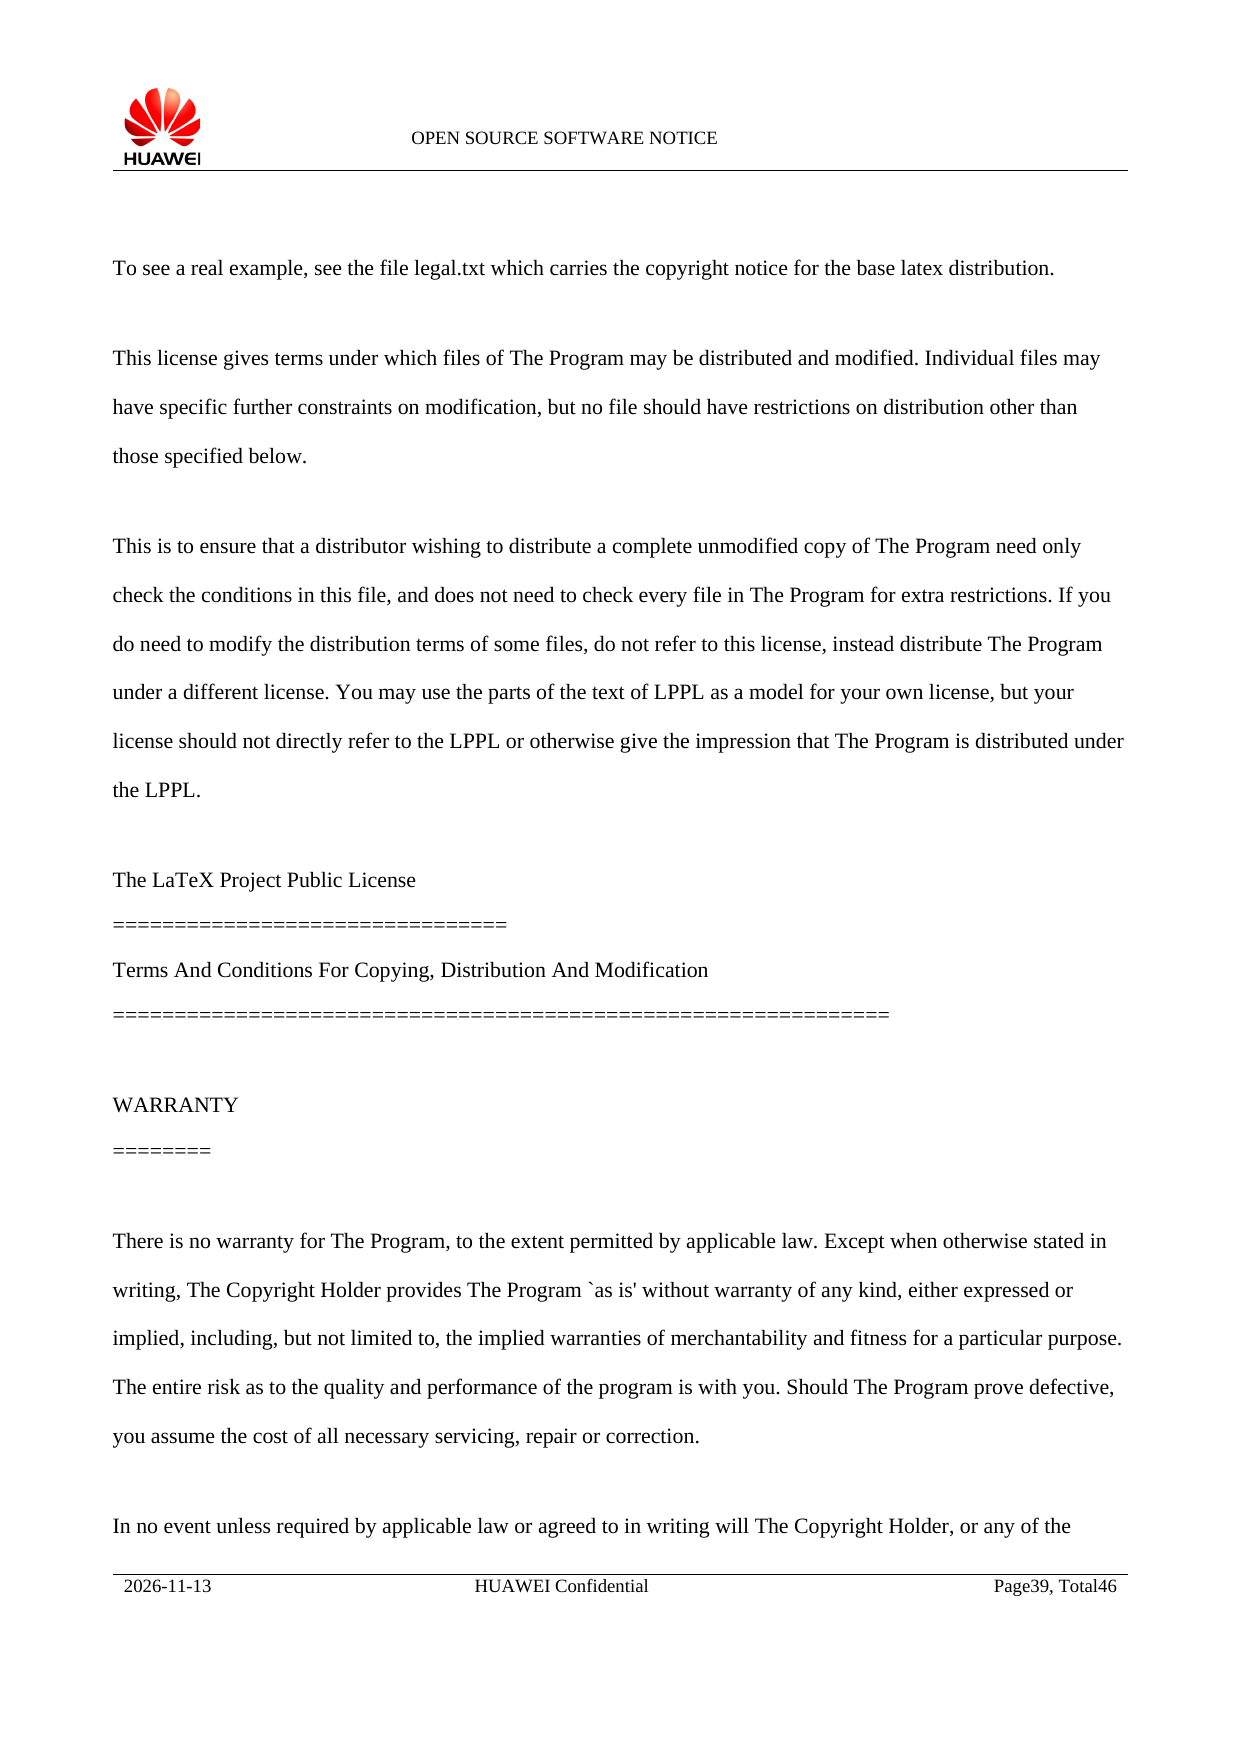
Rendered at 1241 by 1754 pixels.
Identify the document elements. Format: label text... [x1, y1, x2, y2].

text Terms And Conditions For Copying, Distribution And Modification [112, 953, 1128, 986]
text =============================================================== [112, 999, 1128, 1031]
picture [124, 88, 201, 165]
text ======== [112, 1134, 1128, 1166]
text This is to ensure that a distributor wishing to distribute a complete unmodified copy of The Program need only check the conditions in this file, and does not need to check every file in The Program for extra restrictions. If you do need to modify the distribution terms of some files, do not refer to this license, instead distribute The Program under a different license. You may use the parts of the text of LPPL as a model for your own license, but your license should not directly refer to the LPPL or otherwise give the impression that The Program is distributed under the LPPL. [112, 529, 1128, 806]
text ================================ [112, 908, 1128, 941]
text The LaTeX Project Public License [112, 863, 1128, 896]
text To see a real example, see the file legal.txt which carries the copyright notice for the base latex distribution. [112, 251, 1128, 284]
text There is no warranty for The Program, to the extent permitted by applicable law. Except when otherwise stated in writing, The Copyright Holder provides The Program `as is' without warranty of any kind, either expressed or implied, including, but not limited to, the implied warranties of merchantability and fitness for a particular purpose. The entire risk as to the quality and performance of the program is with you. Should The Program prove defective, you assume the cost of all necessary servicing, repair or correction. [112, 1224, 1128, 1452]
text This license gives terms under which files of The Program may be distributed and modified. Individual files may have specific further constraints on modification, but no file should have restrictions on distribution other than those specified below. [112, 342, 1128, 472]
text WARRANTY [112, 1089, 1128, 1121]
